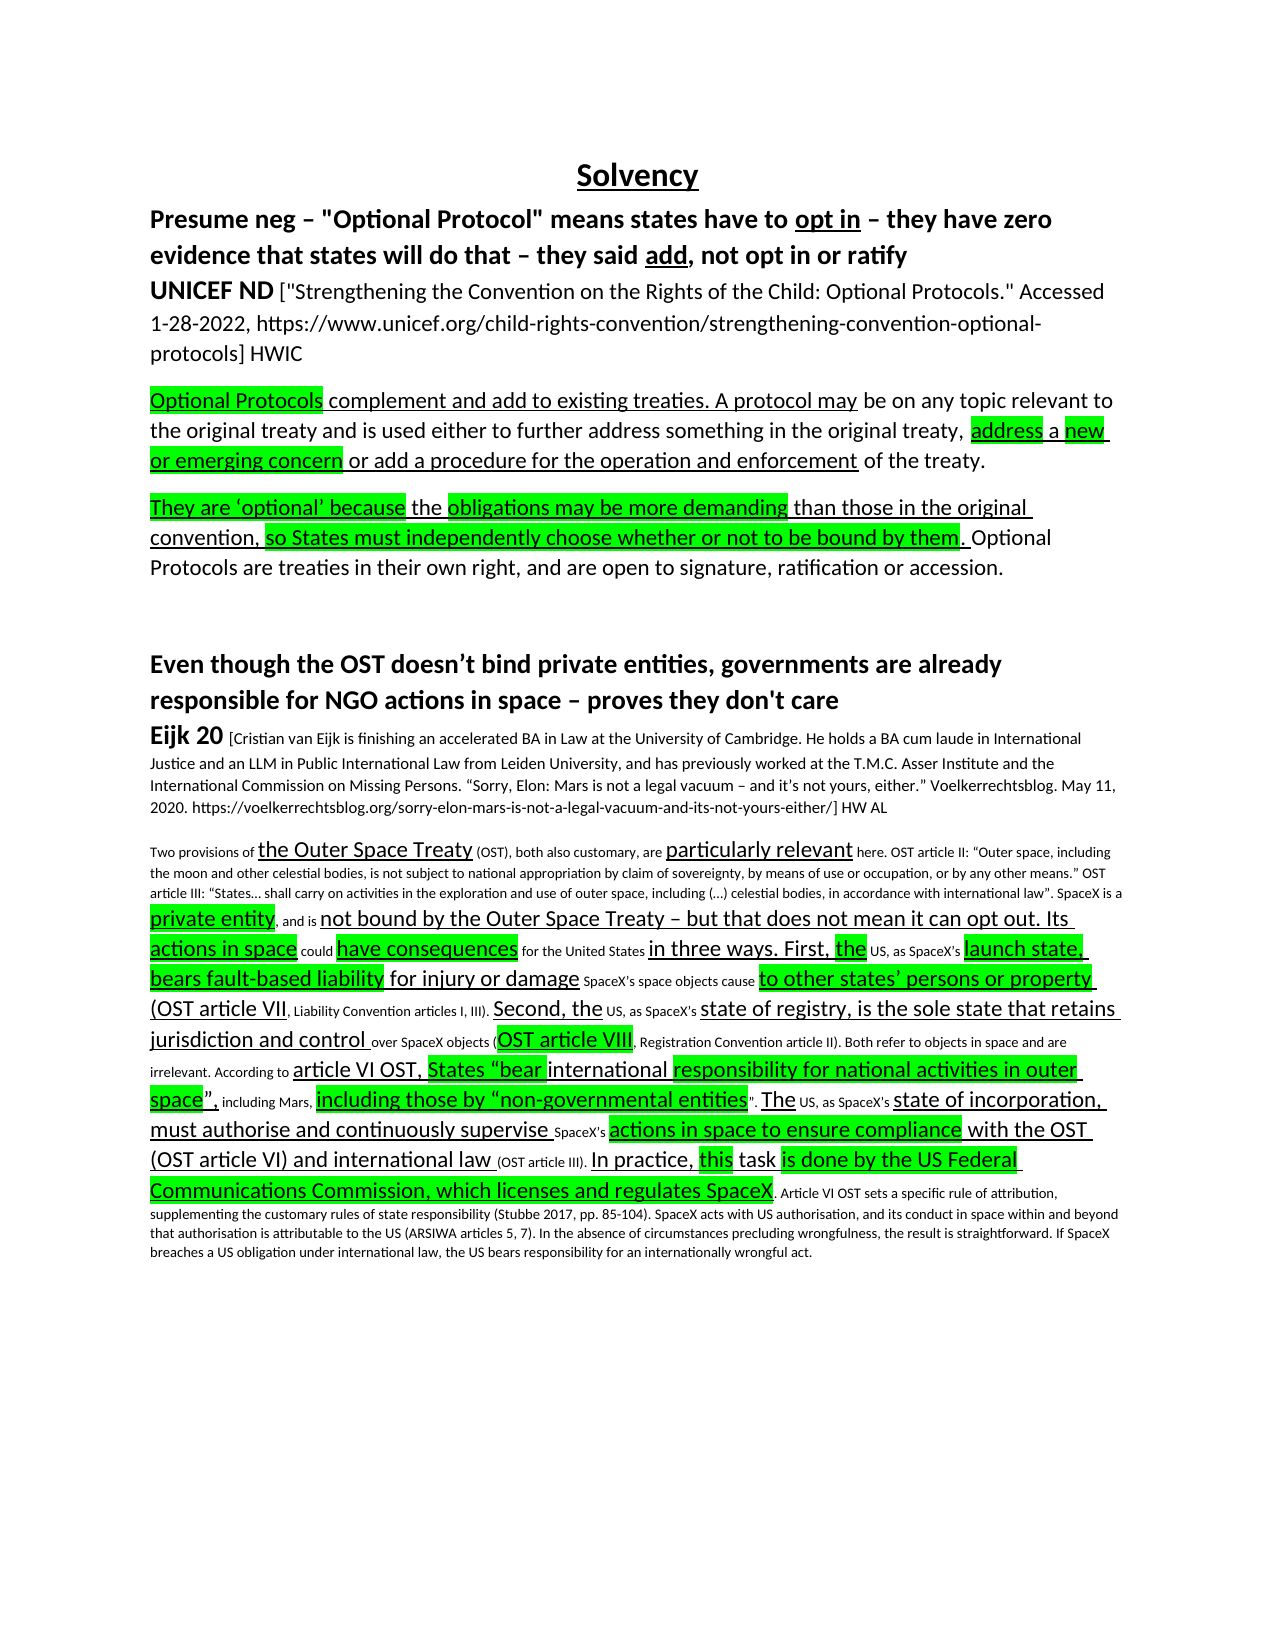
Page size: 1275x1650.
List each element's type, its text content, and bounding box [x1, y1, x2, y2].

text Even though the OST doesn’t bind private entities, governments are already responsible for NGO actions in space – proves they don't care [150, 647, 1125, 716]
text UNICEF ND ["Strengthening the Convention on the Rights of the Child: Optional Protocols." Accessed 1-28-2022, https://www.unicef.org/child-rights-convention/strengthening-convention-optional-protocols] HWIC [150, 273, 1125, 367]
text Solvency [150, 154, 1125, 195]
text Optional Protocols complement and add to existing treaties. A protocol may be on any topic relevant to the original treaty and is used either to further address something in the original treaty, address a new or emerging concern or add a procedure for the operation and enforcement of the treaty. [150, 386, 1125, 474]
text They are ‘optional’ because the obligations may be more demanding than those in the original convention, so States must independently choose whether or not to be bound by them. Optional Protocols are treaties in their own right, and are open to signature, ratification or accession. [150, 493, 1125, 582]
text Two provisions of the Outer Space Treaty (OST), both also customary, are particularly relevant here. OST article II: “Outer space, including the moon and other celestial bodies, is not subject to national appropriation by claim of sovereignty, by means of use or occupation, or by any other means.” OST article III: “States… shall carry on activities in the exploration and use of outer space, including (…) celestial bodies, in accordance with international law”. SpaceX is a private entity, and is not bound by the Outer Space Treaty – but that does not mean it can opt out. Its actions in space could have consequences for the United States in three ways. First, the US, as SpaceX’s launch state, bears fault-based liability for injury or damage SpaceX’s space objects cause to other states’ persons or property (OST article VII, Liability Convention articles I, III). Second, the US, as SpaceX’s state of registry, is the sole state that retains jurisdiction and control over SpaceX objects (OST article VIII, Registration Convention article II). Both refer to objects in space and are irrelevant. According to article VI OST, States “bear international responsibility for national activities in outer space”, including Mars, including those by “non-governmental entities”. The US, as SpaceX’s state of incorporation, must authorise and continuously supervise SpaceX’s actions in space to ensure compliance with the OST (OST article VI) and international law (OST article III). In practice, this task is done by the US Federal Communications Commission, which licenses and regulates SpaceX. Article VI OST sets a specific rule of attribution, supplementing the customary rules of state responsibility (Stubbe 2017, pp. 85-104). SpaceX acts with US authorisation, and its conduct in space within and beyond that authorisation is attributable to the US (ARSIWA articles 5, 7). In the absence of circumstances precluding wrongfulness, the result is straightforward. If SpaceX breaches a US obligation under international law, the US bears responsibility for an internationally wrongful act. [150, 835, 1125, 1261]
text Presume neg – "Optional Protocol" means states have to opt in – they have zero evidence that states will do that – they said add, not opt in or ratify [150, 202, 1125, 271]
text Eijk 20 [Cristian van Eijk is finishing an accelerated BA in Law at the University of Cambridge. He holds a BA cum laude in International Justice and an LLM in Public International Law from Leiden University, and has previously worked at the T.M.C. Asser Institute and the International Commission on Missing Persons. “Sorry, Elon: Mars is not a legal vacuum – and it’s not yours, either.” Voelkerrechtsblog. May 11, 2020. https://voelkerrechtsblog.org/sorry-elon-mars-is-not-a-legal-vacuum-and-its-not-yours-either/] HW AL [150, 718, 1125, 817]
